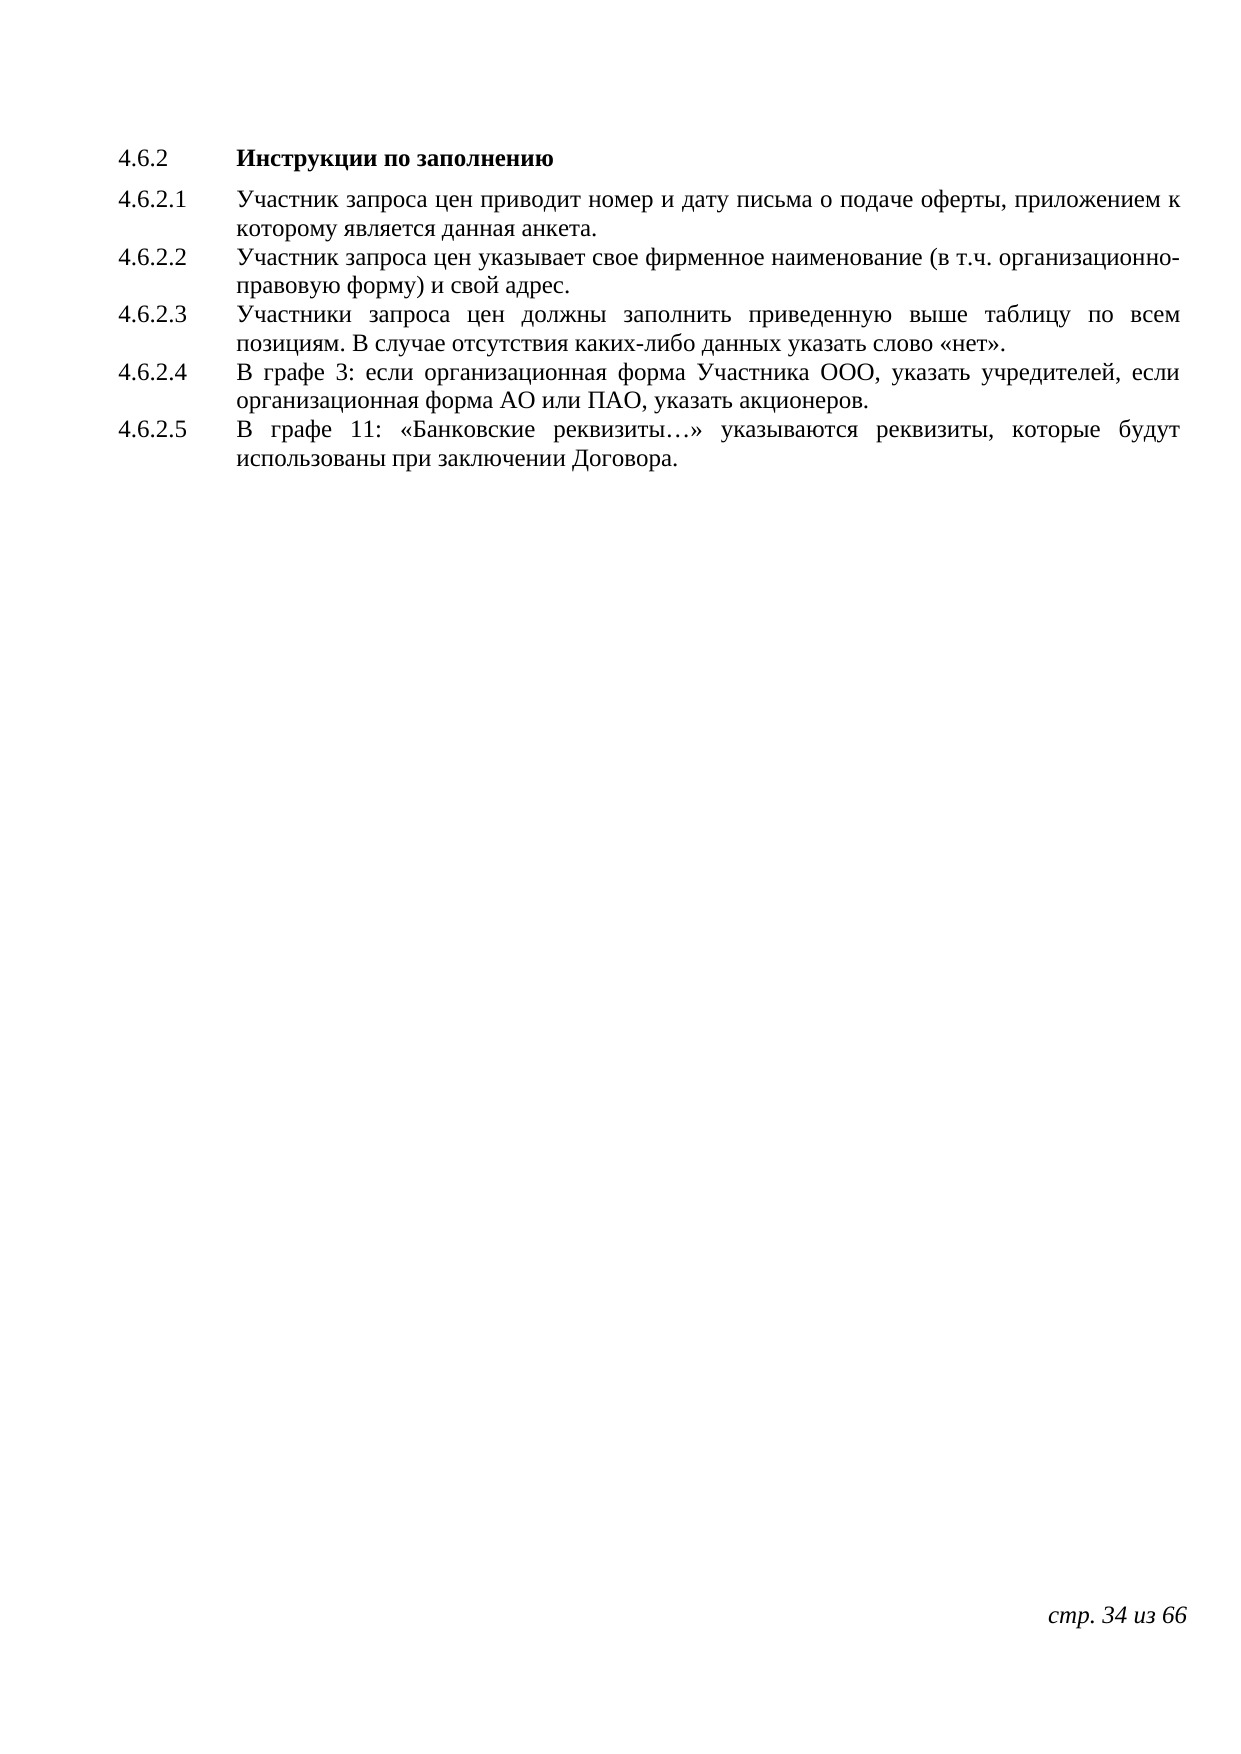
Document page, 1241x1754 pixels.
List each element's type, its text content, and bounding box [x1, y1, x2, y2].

text Участники запроса цен должны заполнить приведенную выше таблицу по всем позициям. В случае отсутствия каких-либо данных указать слово «нет». [118, 299, 1181, 357]
text В графе 11: «Банковские реквизиты…» указываются реквизиты, которые будут использованы при заключении Договора. [118, 414, 1181, 472]
text В графе 3: если организационная форма Участника ООО, указать учредителей, если организационная форма АО или ПАО, указать акционеров. [118, 357, 1181, 414]
text Участник запроса цен указывает свое фирменное наименование (в т.ч. организационно-правовую форму) и свой адрес. [118, 242, 1181, 299]
text Инструкции по заполнению [118, 143, 1181, 172]
text Участник запроса цен приводит номер и дату письма о подаче оферты, приложением к которому является данная анкета. [118, 184, 1181, 242]
